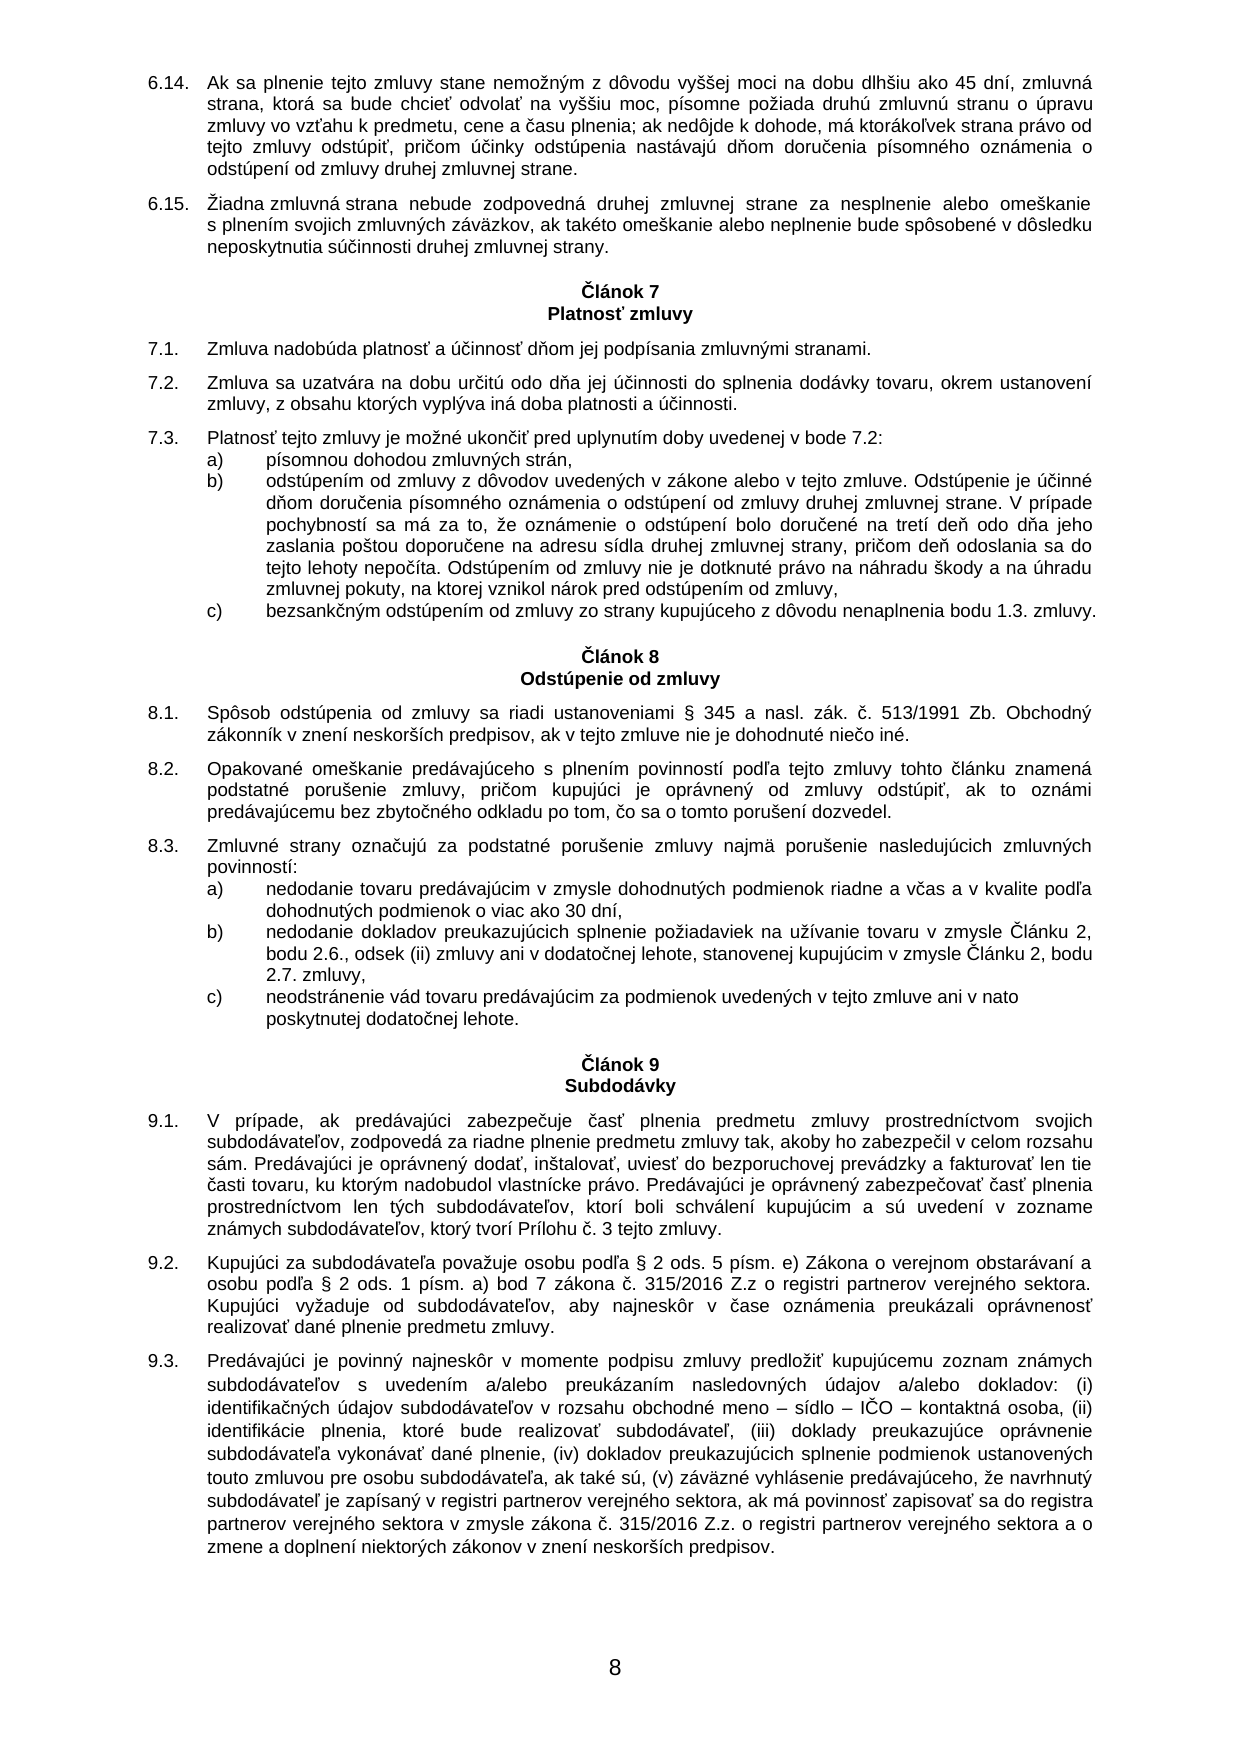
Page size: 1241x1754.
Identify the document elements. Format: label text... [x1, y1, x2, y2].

list V prípade, ak predávajúci zabezpečuje časť plnenia predmetu zmluvy prostredníctvom svojich subdodávateľov, zodpovedá za riadne plnenie predmetu zmluvy tak, akoby ho zabezpečil v celom rozsahu sám. Predávajúci je oprávnený dodať, inštalovať, uviesť do bezporuchovej prevádzky a fakturovať len tie časti tovaru, ku ktorým nadobudol vlastnícke právo. Predávajúci je oprávnený zabezpečovať časť plnenia prostredníctvom len tých subdodávateľov, ktorí boli schválení kupujúcim a sú uvedení v zozname známych subdodávateľov, ktorý tvorí Prílohu č. 3 tejto zmluvy. [148, 1109, 1093, 1239]
text 2.7. zmluvy, [266, 964, 1105, 986]
list odstúpením od zmluvy z dôvodov uvedených v zákone alebo v tejto zmluve. Odstúpenie je účinné dňom doručenia písomného oznámenia o odstúpení od zmluvy druhej zmluvnej strane. V prípade pochybností sa má za to, že oznámenie o odstúpení bolo doručené na tretí deň odo dňa jeho zaslania poštou doporučene na adresu sídla druhej zmluvnej strany, pričom deň odoslania sa do tejto lehoty nepočíta. Odstúpením od zmluvy nie je dotknuté právo na náhradu škody a na úhradu zmluvnej pokuty, na ktorej vznikol nárok pred odstúpením od zmluvy, [207, 470, 1093, 600]
list Zmluvné strany označujú za podstatné porušenie zmluvy najmä porušenie nasledujúcich zmluvných povinností: [148, 834, 1092, 878]
list Opakované omeškanie predávajúceho s plnením povinností podľa tejto zmluvy tohto článku znamená podstatné porušenie zmluvy, pričom kupujúci je oprávnený od zmluvy odstúpiť, ak to oznámi predávajúcemu bez zbytočného odkladu po tom, čo sa o tomto porušení dozvedel. [148, 758, 1092, 822]
list bezsankčným odstúpením od zmluvy zo strany kupujúceho z dôvodu nenaplnenia bodu 1.3. zmluvy. [207, 600, 1105, 621]
list Kupujúci za subdodávateľa považuje osobu podľa § 2 ods. 5 písm. e) Zákona o verejnom obstarávaní a osobu podľa § 2 ods. 1 písm. a) bod 7 zákona č. 315/2016 Z.z o registri partnerov verejného sektora. Kupujúci vyžaduje od subdodávateľov, aby najneskôr v čase oznámenia preukázali oprávnenosť realizovať dané plnenie predmetu zmluvy. [148, 1251, 1093, 1338]
list Ak sa plnenie tejto zmluvy stane nemožným z dôvodu vyššej moci na dobu dlhšiu ako 45 dní, zmluvná strana, ktorá sa bude chcieť odvolať na vyššiu moc, písomne požiada druhú zmluvnú stranu o úpravu zmluvy vo vzťahu k predmetu, cene a času plnenia; ak nedôjde k dohode, má ktorákoľvek strana právo od tejto zmluvy odstúpiť, pričom účinky odstúpenia nastávajú dňom doručenia písomného oznámenia o odstúpení od zmluvy druhej zmluvnej strane. [148, 72, 1093, 179]
list Žiadna zmluvná strana nebude zodpovedná druhej zmluvnej strane za nesplnenie alebo omeškanie s plnením svojich zmluvných záväzkov, ak takéto omeškanie alebo neplnenie bude spôsobené v dôsledku neposkytnutia súčinnosti druhej zmluvnej strany. [148, 192, 1093, 257]
list nedodanie tovaru predávajúcim v zmysle dohodnutých podmienok riadne a včas a v kvalite podľa dohodnutých podmienok o viac ako 30 dní, [207, 878, 1093, 921]
list Platnosť tejto zmluvy je možné ukončiť pred uplynutím doby uvedenej v bode 7.2: [148, 427, 1105, 449]
text Platnosť zmluvy [316, 303, 925, 324]
list Zmluva sa uzatvára na dobu určitú odo dňa jej účinnosti do splnenia dodávky tovaru, okrem ustanovení zmluvy, z obsahu ktorých vyplýva iná doba platnosti a účinnosti. [148, 372, 1093, 415]
text c) neodstránenie vád tovaru predávajúcim za podmienok uvedených v tejto zmluve ani v nato poskytnutej dodatočnej lehote. [207, 986, 1042, 1029]
subtitle Článok 9 Subdodávky [564, 1053, 676, 1097]
subtitle Článok 8 Odstúpenie od zmluvy [520, 646, 722, 689]
list Zmluva nadobúda platnosť a účinnosť dňom jej podpísania zmluvnými stranami. [148, 337, 1105, 359]
list nedodanie dokladov preukazujúcich splnenie požiadaviek na užívanie tovaru v zmysle Článku 2, bodu 2.6., odsek (ii) zmluvy ani v dodatočnej lehote, stanovenej kupujúcim v zmysle Článku 2, bodu [207, 921, 1093, 964]
subtitle Článok 7 [316, 281, 925, 303]
list Predávajúci je povinný najneskôr v momente podpisu zmluvy predložiť kupujúcemu zoznam známych subdodávateľov s uvedením a/alebo preukázaním nasledovných údajov a/alebo dokladov: (i) identifikačných údajov subdodávateľov v rozsahu obchodné meno – sídlo – IČO – kontaktná osoba, (ii) identifikácie plnenia, ktoré bude realizovať subdodávateľ, (iii) doklady preukazujúce oprávnenie subdodávateľa vykonávať dané plnenie, (iv) dokladov preukazujúcich splnenie podmienok ustanovených touto zmluvou pre osobu subdodávateľa, ak také sú, (v) záväzné vyhlásenie predávajúceho, že navrhnutý subdodávateľ je zapísaný v registri partnerov verejného sektora, ak má povinnosť zapisovať sa do registra partnerov verejného sektora v zmysle zákona č. 315/2016 Z.z. o registri partnerov verejného sektora a o zmene a doplnení niektorých zákonov v znení neskorších predpisov. [148, 1350, 1093, 1558]
list Spôsob odstúpenia od zmluvy sa riadi ustanoveniami § 345 a nasl. zák. č. 513/1991 Zb. Obchodný zákonník v znení neskorších predpisov, ak v tejto zmluve nie je dohodnuté niečo iné. [148, 702, 1093, 745]
list písomnou dohodou zmluvných strán, [207, 449, 1105, 470]
